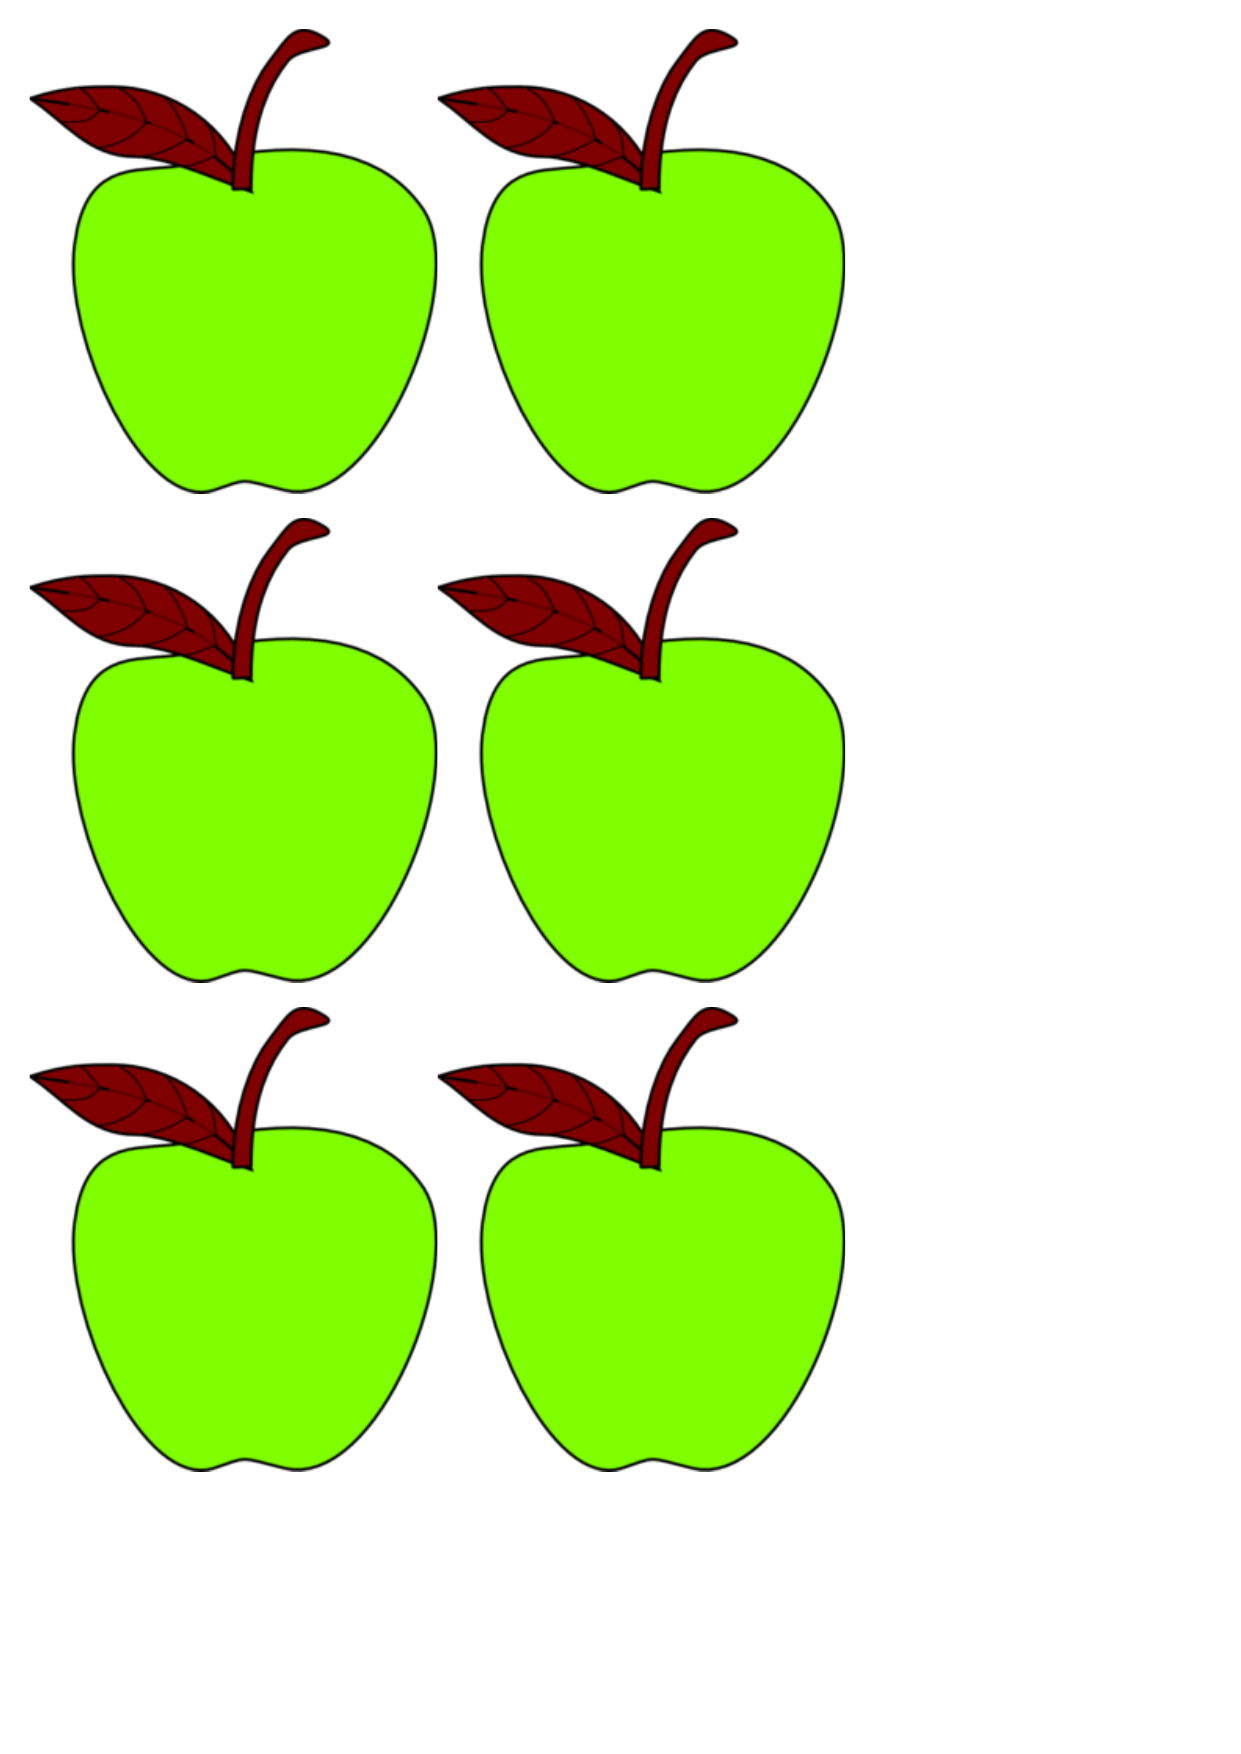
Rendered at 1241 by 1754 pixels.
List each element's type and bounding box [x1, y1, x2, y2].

picture [29, 518, 846, 983]
picture [29, 29, 846, 494]
picture [29, 1007, 846, 1472]
